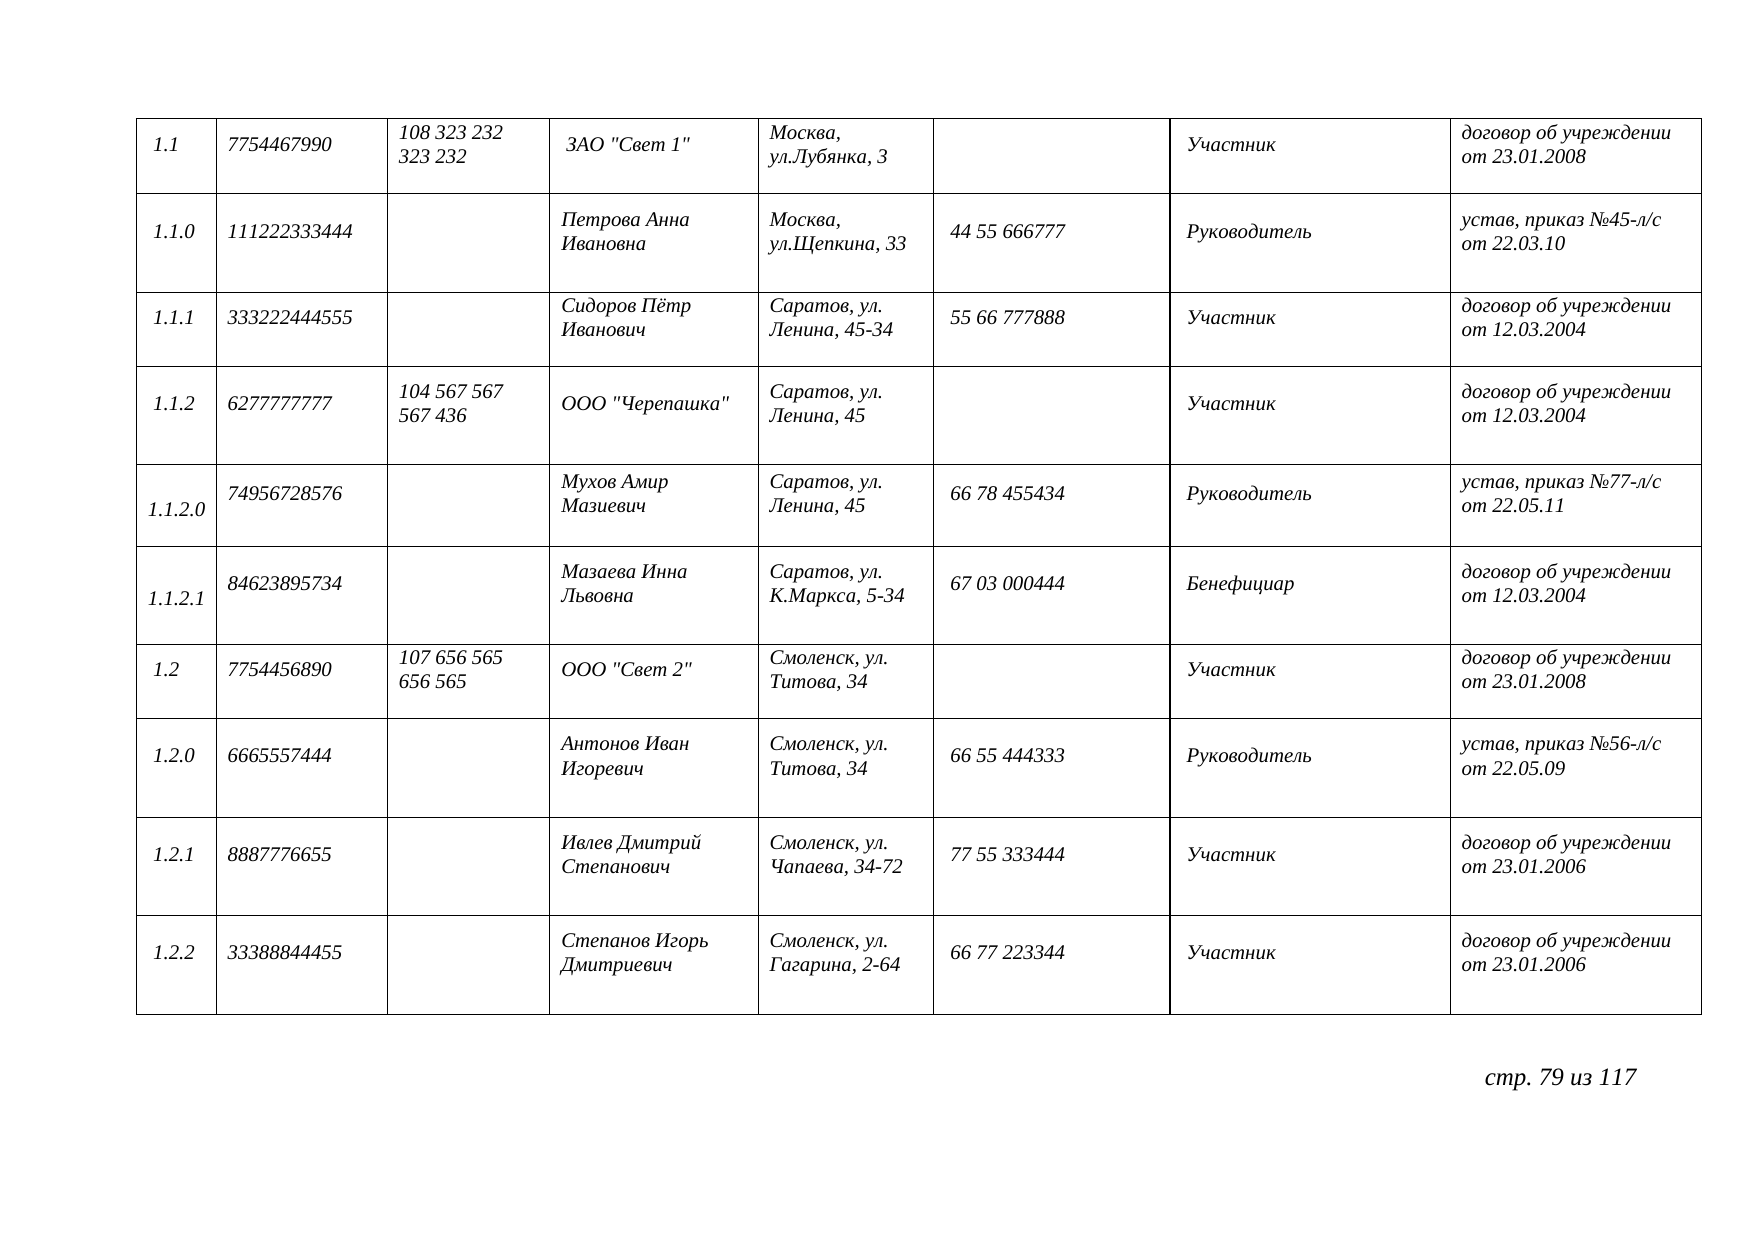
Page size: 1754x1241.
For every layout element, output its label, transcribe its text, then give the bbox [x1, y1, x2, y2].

table_cell 1.1 [137, 119, 216, 193]
table_cell Участник [1171, 367, 1450, 464]
table_cell устав, приказ №45-л/с от 22.03.10 [1451, 194, 1701, 292]
table_cell Мазаева Инна Львовна [550, 547, 758, 644]
table_cell 66 55 444333 [934, 719, 1169, 817]
table_cell 6665557444 [217, 719, 387, 817]
table_cell 104 567 567 567 436 [388, 367, 549, 464]
table_cell 55 66 777888 [934, 293, 1169, 366]
table_cell договор об учреждении от 23.01.2008 [1451, 645, 1701, 718]
table_cell 6277777777 [217, 367, 387, 464]
table_cell Участник [1171, 916, 1450, 1013]
table_cell 1.1.2.1 [137, 547, 216, 644]
table_cell 108 323 232 323 232 [388, 119, 549, 193]
table_cell Смоленск, ул. Гагарина, 2-64 [759, 916, 933, 1013]
table_cell [934, 645, 1169, 718]
table_cell договор об учреждении от 12.03.2004 [1451, 293, 1701, 366]
table_cell Петрова Анна Ивановна [550, 194, 758, 292]
table_cell Москва, ул.Лубянка, 3 [759, 119, 933, 193]
table_cell 1.1.1 [137, 293, 216, 366]
table_cell [388, 916, 549, 1013]
table_cell 74956728576 [217, 465, 387, 546]
table_cell 7754456890 [217, 645, 387, 718]
table_cell договор об учреждении от 23.01.2006 [1451, 818, 1701, 915]
table_cell Саратов, ул. Ленина, 45-34 [759, 293, 933, 366]
table_cell 333222444555 [217, 293, 387, 366]
table_cell [388, 465, 549, 546]
table_cell 44 55 666777 [934, 194, 1169, 292]
table_cell Руководитель [1171, 719, 1450, 817]
table_cell договор об учреждении от 12.03.2004 [1451, 367, 1701, 464]
table_cell Участник [1171, 818, 1450, 915]
table_cell 84623895734 [217, 547, 387, 644]
table_cell [388, 547, 549, 644]
table_cell Руководитель [1171, 194, 1450, 292]
table_cell 7754467990 [217, 119, 387, 193]
table_cell Степанов Игорь Дмитриевич [550, 916, 758, 1013]
table_cell договор об учреждении от 23.01.2008 [1451, 119, 1701, 193]
table_cell устав, приказ №56-л/с от 22.05.09 [1451, 719, 1701, 817]
table_cell ООО "Черепашка" [550, 367, 758, 464]
table_cell Участник [1171, 119, 1450, 193]
table_cell Участник [1171, 293, 1450, 366]
table_cell Антонов Иван Игоревич [550, 719, 758, 817]
table_cell 107 656 565 656 565 [388, 645, 549, 718]
table_cell Ивлев Дмитрий Степанович [550, 818, 758, 915]
table_cell [388, 818, 549, 915]
table_cell Саратов, ул. Ленина, 45 [759, 465, 933, 546]
table_cell Сидоров Пётр Иванович [550, 293, 758, 366]
table_cell [388, 719, 549, 817]
table_cell [934, 119, 1169, 193]
table_cell 66 77 223344 [934, 916, 1169, 1013]
table_cell 1.2 [137, 645, 216, 718]
table_cell Мухов Амир Мазиевич [550, 465, 758, 546]
table_cell 1.2.1 [137, 818, 216, 915]
table_cell устав, приказ №77-л/с от 22.05.11 [1451, 465, 1701, 546]
table_cell Саратов, ул. Ленина, 45 [759, 367, 933, 464]
table_cell Участник [1171, 645, 1450, 718]
table_cell Москва, ул.Щепкина, 33 [759, 194, 933, 292]
table_cell 1.1.0 [137, 194, 216, 292]
table_cell Бенефициар [1171, 547, 1450, 644]
table_cell 67 03 000444 [934, 547, 1169, 644]
table_cell 8887776655 [217, 818, 387, 915]
table_cell Руководитель [1171, 465, 1450, 546]
table_cell 1.1.2.0 [137, 465, 216, 546]
table_cell 1.2.0 [137, 719, 216, 817]
table_cell Смоленск, ул. Титова, 34 [759, 719, 933, 817]
table_cell 77 55 333444 [934, 818, 1169, 915]
table_cell договор об учреждении от 12.03.2004 [1451, 547, 1701, 644]
table_cell 1.2.2 [137, 916, 216, 1013]
table_cell Смоленск, ул. Титова, 34 [759, 645, 933, 718]
table_cell [388, 194, 549, 292]
table_cell 1.1.2 [137, 367, 216, 464]
table_cell Смоленск, ул. Чапаева, 34-72 [759, 818, 933, 915]
table_cell [388, 293, 549, 366]
table_cell 33388844455 [217, 916, 387, 1013]
table_cell договор об учреждении от 23.01.2006 [1451, 916, 1701, 1013]
table_cell 66 78 455434 [934, 465, 1169, 546]
table_cell Саратов, ул. К.Маркса, 5-34 [759, 547, 933, 644]
table_cell [934, 367, 1169, 464]
table_cell ООО "Свет 2" [550, 645, 758, 718]
table_cell 111222333444 [217, 194, 387, 292]
table_cell ЗАО "Свет 1" [550, 119, 758, 193]
